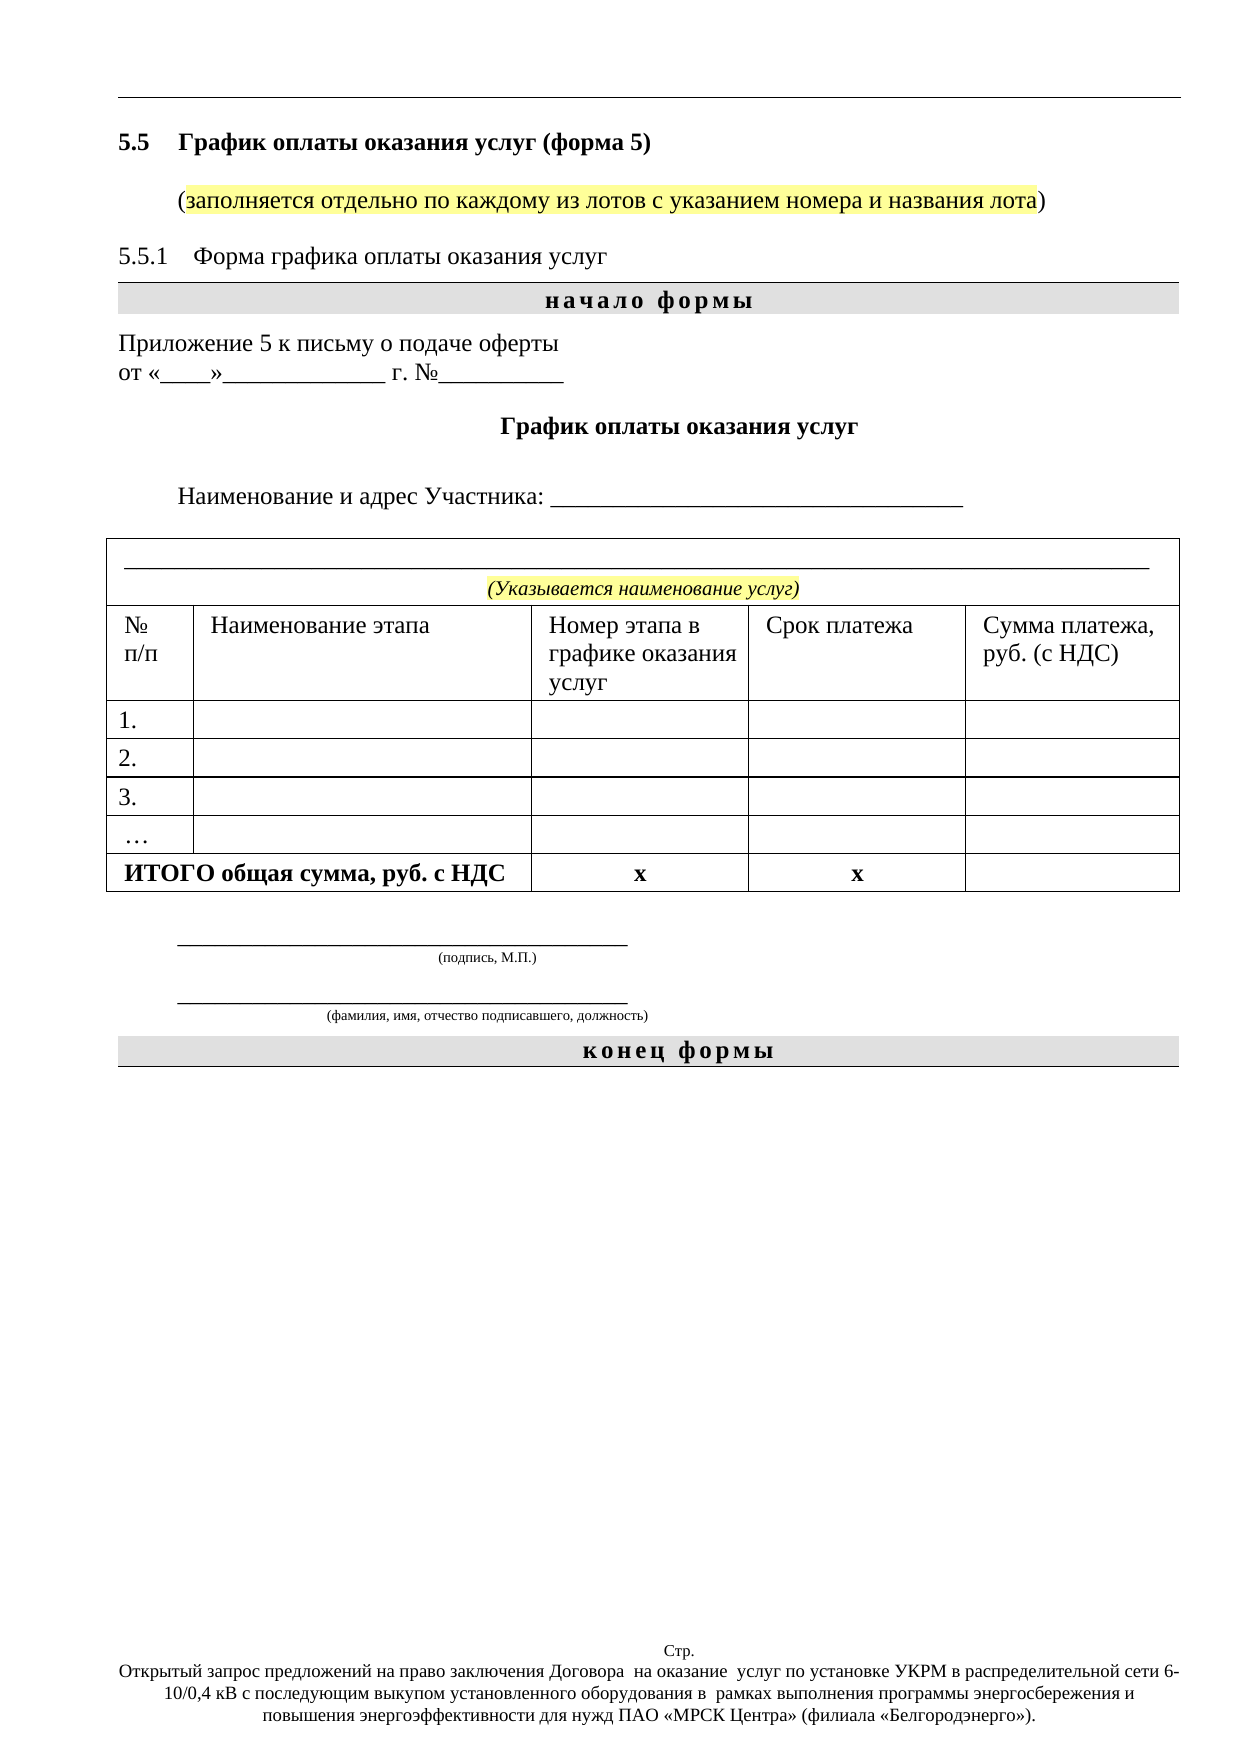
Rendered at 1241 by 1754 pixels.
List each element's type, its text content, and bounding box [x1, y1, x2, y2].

text начало формы [118, 283, 1179, 314]
table_cell [194, 739, 531, 776]
table_cell [532, 778, 748, 814]
table_header __________________________________________________________________________________ (Указывается наименование услуг) [107, 539, 1179, 604]
text конец формы [118, 1036, 1179, 1066]
text График оплаты оказания услуг [118, 411, 1181, 439]
text (подпись, М.П.) [118, 949, 797, 978]
text ____________________________________ [118, 921, 1181, 949]
text ____________________________________ [118, 978, 1181, 1007]
table_cell [966, 701, 1179, 738]
table_cell [194, 701, 531, 738]
table_cell Срок платежа [749, 606, 965, 700]
subtitle График оплаты оказания услуг (форма 5) [118, 127, 1181, 156]
table_cell [749, 701, 965, 738]
table_cell [107, 739, 193, 776]
table_cell Наименование этапа [194, 606, 531, 700]
table_cell № п/п [107, 606, 193, 700]
table_cell [966, 816, 1179, 853]
table_cell ИТОГО общая сумма, руб. с НДС [107, 854, 531, 891]
table_cell [749, 816, 965, 853]
table_cell [749, 778, 965, 814]
table_cell Сумма платежа, руб. (с НДС) [966, 606, 1179, 700]
table_cell [966, 854, 1179, 891]
table_cell [107, 701, 193, 738]
table_cell [532, 701, 748, 738]
table_cell [966, 778, 1179, 814]
table_cell [194, 778, 531, 814]
table_cell [532, 816, 748, 853]
text (фамилия, имя, отчество подписавшего, должность) [118, 1007, 797, 1036]
table_cell [107, 778, 193, 814]
table_cell Номер этапа в графике оказания услуг [532, 606, 748, 700]
table_cell [194, 816, 531, 853]
text Наименование и адрес Участника: _________________________________ [118, 481, 1181, 509]
table_cell [749, 739, 965, 776]
table_cell х [532, 854, 748, 891]
subtitle Форма графика оплаты оказания услуг [118, 241, 1181, 269]
table_cell … [107, 816, 193, 853]
table_cell х [749, 854, 965, 891]
table_cell [966, 739, 1179, 776]
table_cell [532, 739, 748, 776]
text Приложение 5 к письму о подаче оферты от «____»_____________ г. №__________ [118, 328, 1181, 386]
